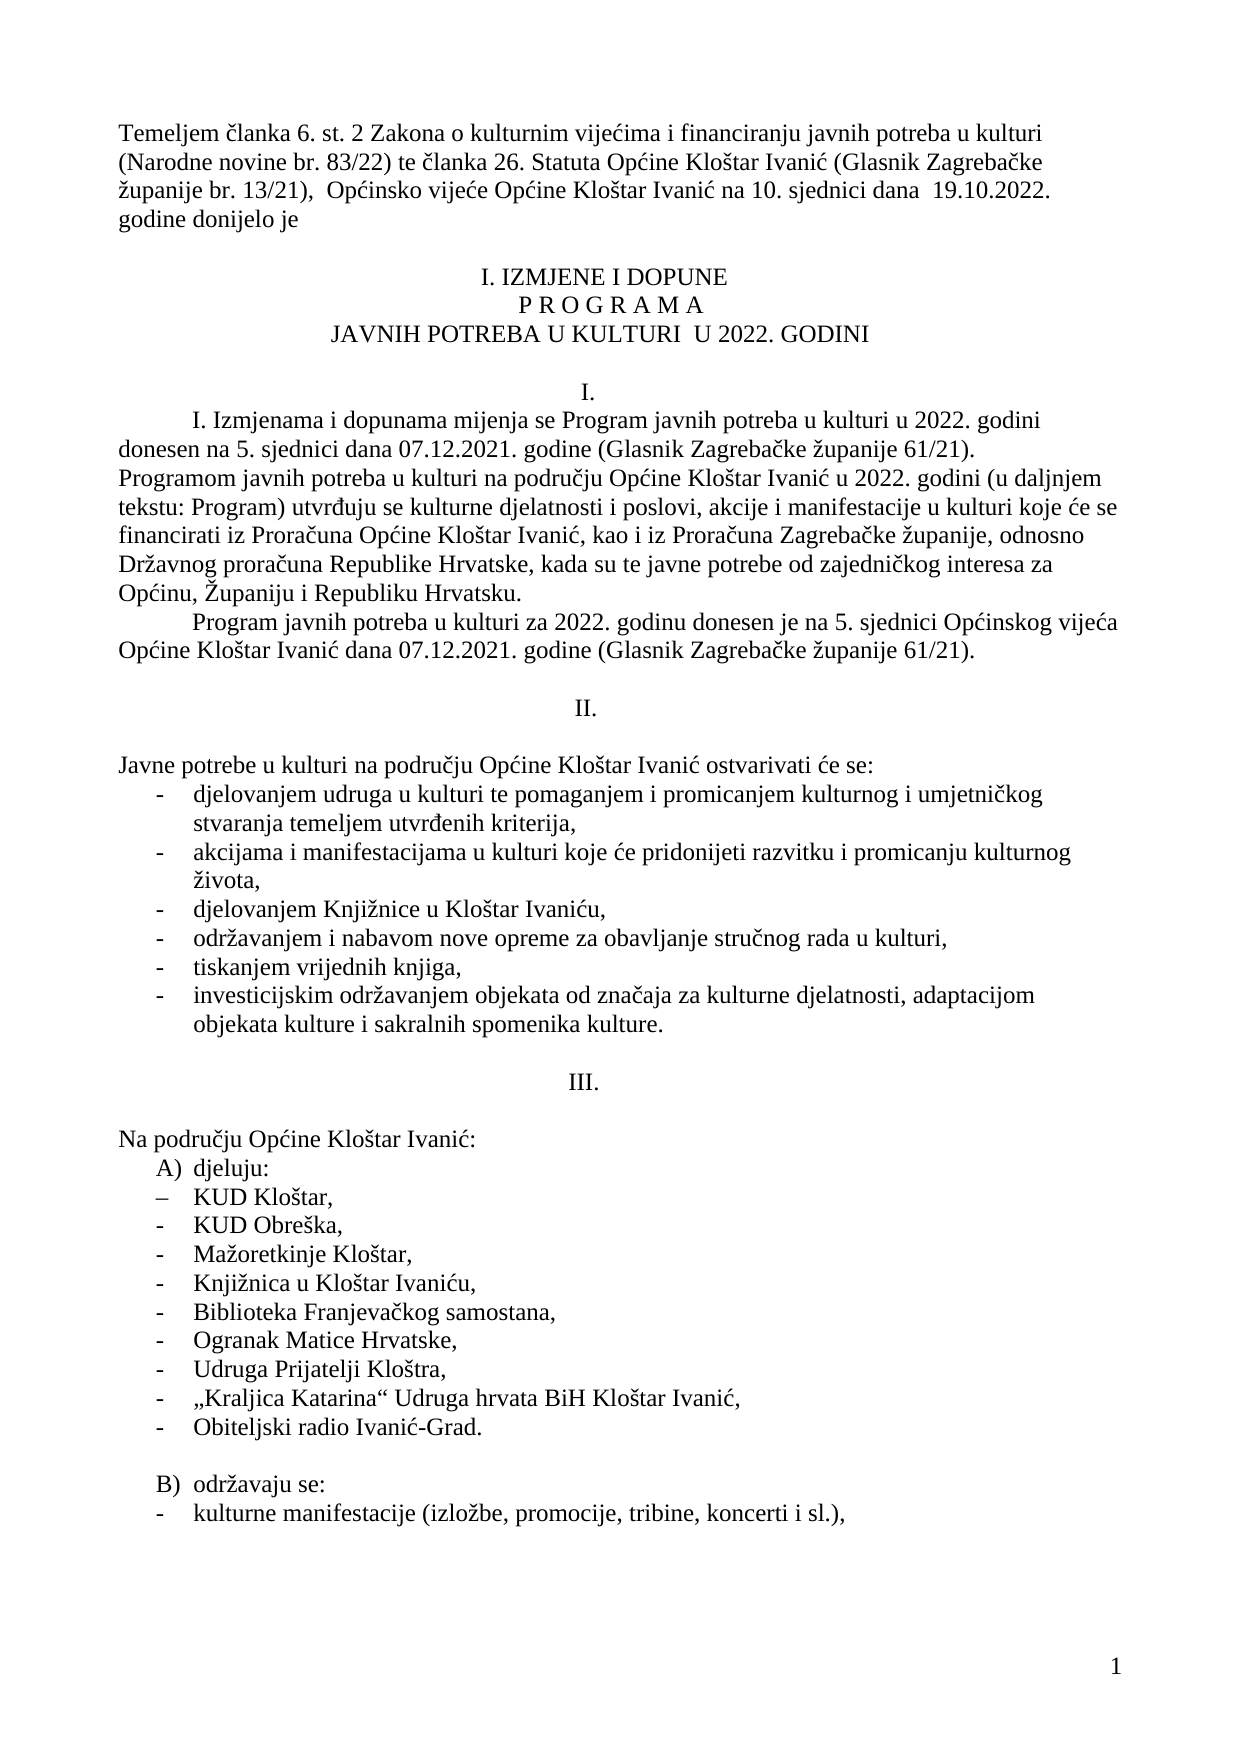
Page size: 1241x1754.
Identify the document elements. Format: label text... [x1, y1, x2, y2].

text Javne potrebe u kulturi na području Općine Kloštar Ivanić ostvarivati će se: [118, 751, 1122, 779]
list tiskanjem vrijednih knjiga, [156, 952, 1122, 981]
list „Kraljica Katarina“ Udruga hrvata BiH Kloštar Ivanić, [156, 1383, 1122, 1412]
list djeluju: [156, 1153, 1122, 1182]
text II. [118, 693, 1122, 722]
list akcijama i manifestacijama u kulturi koje će pridonijeti razvitku i promicanju kulturnog života, [156, 837, 1122, 894]
text III. [118, 1067, 1122, 1096]
list djelovanjem udruga u kulturi te pomaganjem i promicanjem kulturnog i umjetničkog stvaranja temeljem utvrđenih kriterija, [156, 779, 1122, 837]
text I. [118, 377, 1122, 406]
text I. Izmjenama i dopunama mijenja se Program javnih potreba u kulturi u 2022. godini donesen na 5. sjednici dana 07.12.2021. godine (Glasnik Zagrebačke županije 61/21). [118, 406, 1122, 463]
text I. IZMJENE I DOPUNE [118, 262, 1122, 291]
text Na području Općine Kloštar Ivanić: [118, 1124, 1122, 1153]
text Općine Kloštar Ivanić dana 07.12.2021. godine (Glasnik Zagrebačke županije 61/21). [118, 636, 1122, 664]
text JAVNIH POTREBA U KULTURI U 2022. GODINI [118, 319, 1122, 348]
text Programom javnih potreba u kulturi na području Općine Kloštar Ivanić u 2022. godini (u daljnjem tekstu: Program) utvrđuju se kulturne djelatnosti i poslovi, akcije i manifestacije u kulturi koje će se financirati iz Proračuna Općine Kloštar Ivanić, kao i iz Proračuna Zagrebačke županije, odnosno Državnog proračuna Republike Hrvatske, kada su te javne potrebe od zajedničkog interesa za Općinu, Županiju i Republiku Hrvatsku. [118, 463, 1122, 607]
list KUD Obreška, [156, 1211, 1122, 1239]
list Ogranak Matice Hrvatske, [156, 1326, 1122, 1354]
text Temeljem članka 6. st. 2 Zakona o kulturnim vijećima i financiranju javnih potreba u kulturi (Narodne novine br. 83/22) te članka 26. Statuta Općine Kloštar Ivanić (Glasnik Zagrebačke županije br. 13/21), Općinsko vijeće Općine Kloštar Ivanić na 10. sjednici dana 19.10.2022. godine donijelo je [118, 118, 1122, 233]
list održavaju se: [156, 1469, 1122, 1498]
text – KUD Kloštar, [156, 1182, 1122, 1211]
list investicijskim održavanjem objekata od značaja za kulturne djelatnosti, adaptacijom objekata kulture i sakralnih spomenika kulture. [156, 981, 1122, 1038]
text P R O G R A M A [118, 291, 1122, 319]
list održavanjem i nabavom nove opreme za obavljanje stručnog rada u kulturi, [156, 923, 1122, 952]
text Program javnih potreba u kulturi za 2022. godinu donesen je na 5. sjednici Općinskog vijeća [118, 607, 1122, 636]
list Biblioteka Franjevačkog samostana, [156, 1297, 1122, 1326]
list djelovanjem Knjižnice u Kloštar Ivaniću, [156, 894, 1122, 923]
list Udruga Prijatelji Kloštra, [156, 1354, 1122, 1383]
list Obiteljski radio Ivanić-Grad. [156, 1412, 1122, 1441]
list Mažoretkinje Kloštar, [156, 1239, 1122, 1268]
list kulturne manifestacije (izložbe, promocije, tribine, koncerti i sl.), [156, 1498, 1122, 1527]
list Knjižnica u Kloštar Ivaniću, [156, 1268, 1122, 1297]
